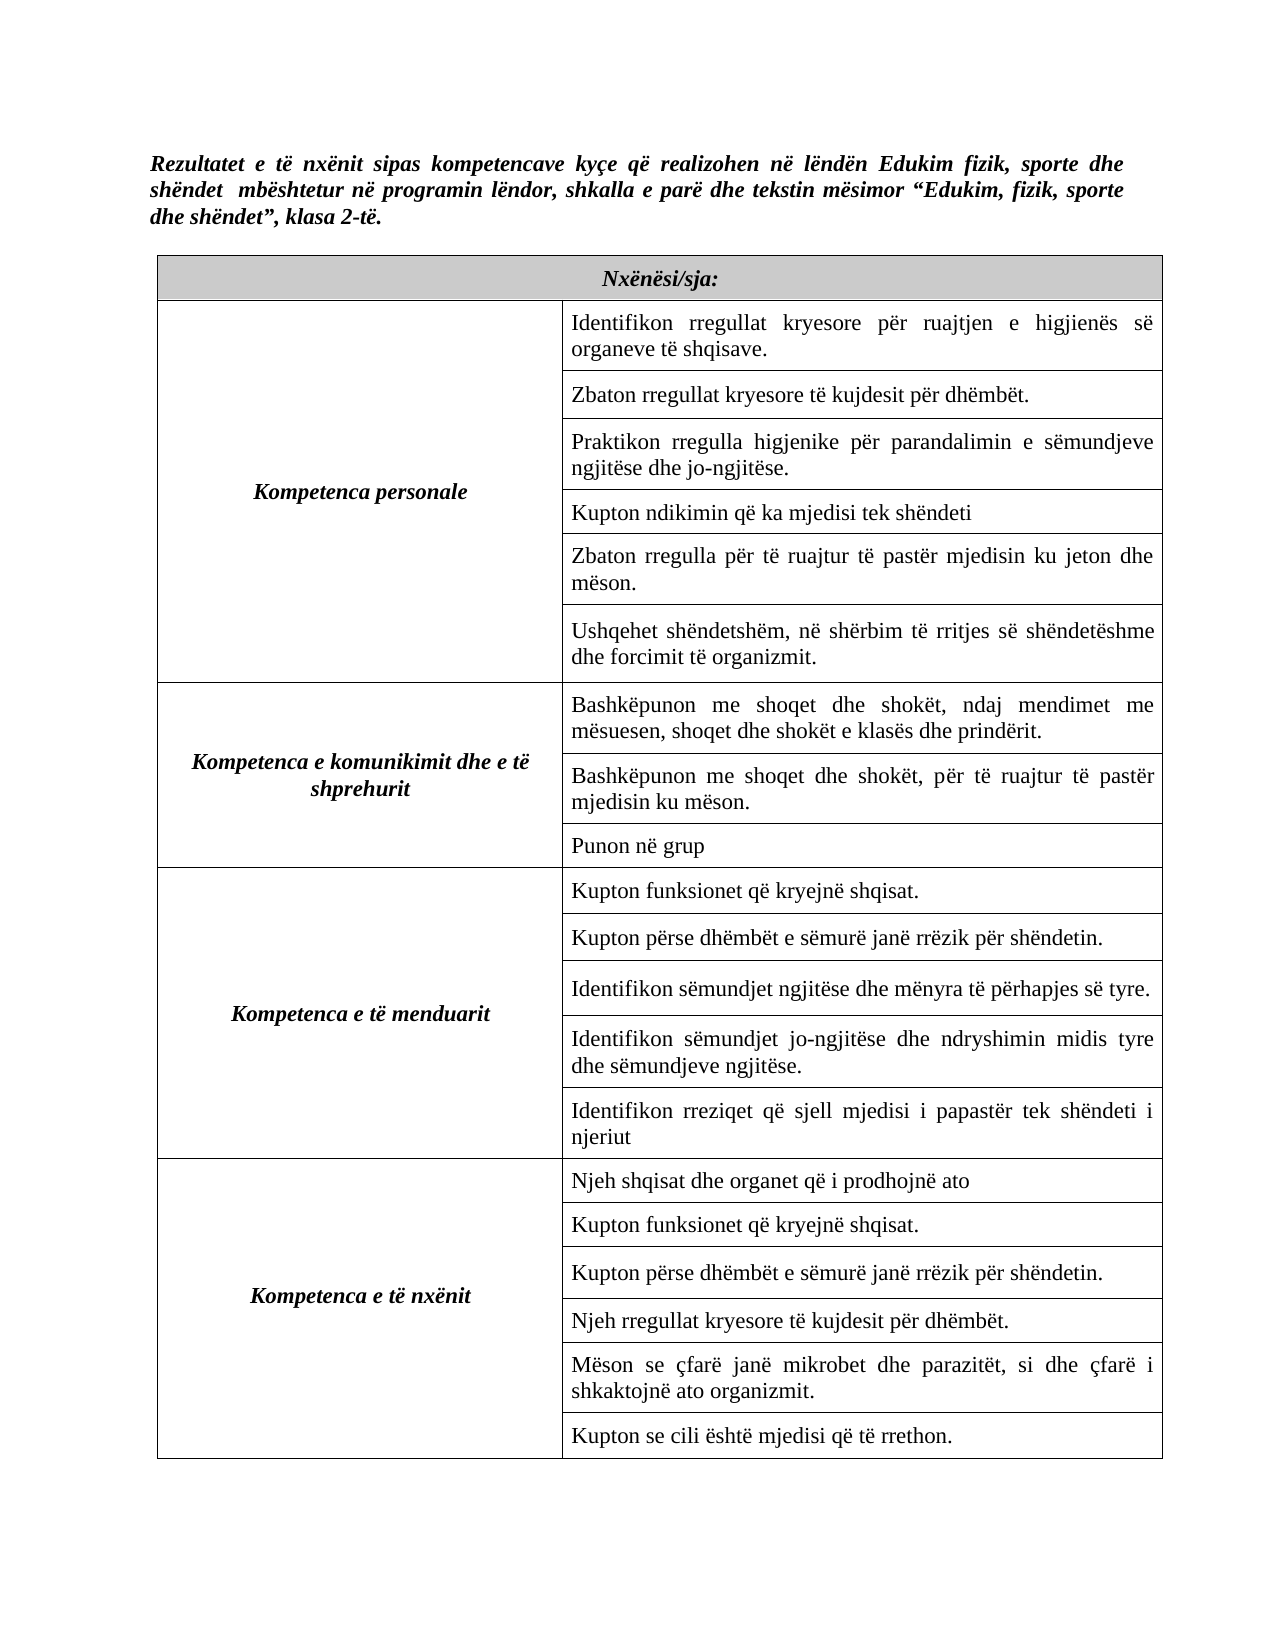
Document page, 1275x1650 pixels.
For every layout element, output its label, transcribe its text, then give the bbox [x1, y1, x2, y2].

table_cell Ushqehet shëndetshëm, në shërbim të rritjes së shëndetëshme dhe forcimit të organizmit. [563, 605, 1162, 682]
table_cell Kompetenca e komunikimit dhe e të shprehurit [158, 683, 562, 867]
table_cell Kupton se cili është mjedisi që të rrethon. [563, 1413, 1162, 1458]
table_cell Punon në grup [563, 824, 1162, 867]
table_cell Bashkëpunon me shoqet dhe shokët, për të ruajtur të pastër mjedisin ku mëson. [563, 754, 1162, 823]
table_cell Praktikon rregulla higjenike për parandalimin e sëmundjeve ngjitëse dhe jo-ngjitëse. [563, 419, 1162, 489]
table_cell Njeh shqisat dhe organet që i prodhojnë ato [563, 1159, 1162, 1202]
table_cell Kompetenca e të nxënit [158, 1159, 562, 1458]
table_cell Kupton përse dhëmbët e sëmurë janë rrëzik për shëndetin. [563, 914, 1162, 960]
table_cell Identifikon rregullat kryesore për ruajtjen e higjienës së organeve të shqisave. [563, 301, 1162, 370]
table_cell Zbaton rregullat kryesore të kujdesit për dhëmbët. [563, 371, 1162, 418]
table_cell Kompetenca personale [158, 301, 562, 682]
table_cell Bashkëpunon me shoqet dhe shokët, ndaj mendimet me mësuesen, shoqet dhe shokët e klasës dhe prindërit. [563, 683, 1162, 752]
text Rezultatet e të nxënit sipas kompetencave kyçe që realizohen në lëndën Edukim fizik, sporte dhe shëndet mbështetur në programin lëndor, shkalla e parë dhe tekstin mësimor “Edukim, fizik, sporte dhe shëndet”, klasa 2-të. [150, 150, 1125, 229]
table_cell Kupton përse dhëmbët e sëmurë janë rrëzik për shëndetin. [563, 1247, 1162, 1298]
table_cell Kupton ndikimin që ka mjedisi tek shëndeti [563, 490, 1162, 533]
table_cell Identifikon sëmundjet jo-ngjitëse dhe ndryshimin midis tyre dhe sëmundjeve ngjitëse. [563, 1016, 1162, 1087]
table_cell Identifikon sëmundjet ngjitëse dhe mënyra të përhapjes së tyre. [563, 961, 1162, 1015]
table_header Nxënësi/sja: [158, 256, 1162, 299]
table_cell Identifikon rreziqet që sjell mjedisi i papastër tek shëndeti i njeriut [563, 1088, 1162, 1158]
table_cell Kompetenca e të menduarit [158, 868, 562, 1158]
table_cell Mëson se çfarë janë mikrobet dhe parazitët, si dhe çfarë i shkaktojnë ato organizmit. [563, 1343, 1162, 1412]
table_cell Kupton funksionet që kryejnë shqisat. [563, 868, 1162, 913]
table_cell Njeh rregullat kryesore të kujdesit për dhëmbët. [563, 1299, 1162, 1342]
table_cell Zbaton rregulla për të ruajtur të pastër mjedisin ku jeton dhe mëson. [563, 534, 1162, 604]
table_cell Kupton funksionet që kryejnë shqisat. [563, 1203, 1162, 1246]
